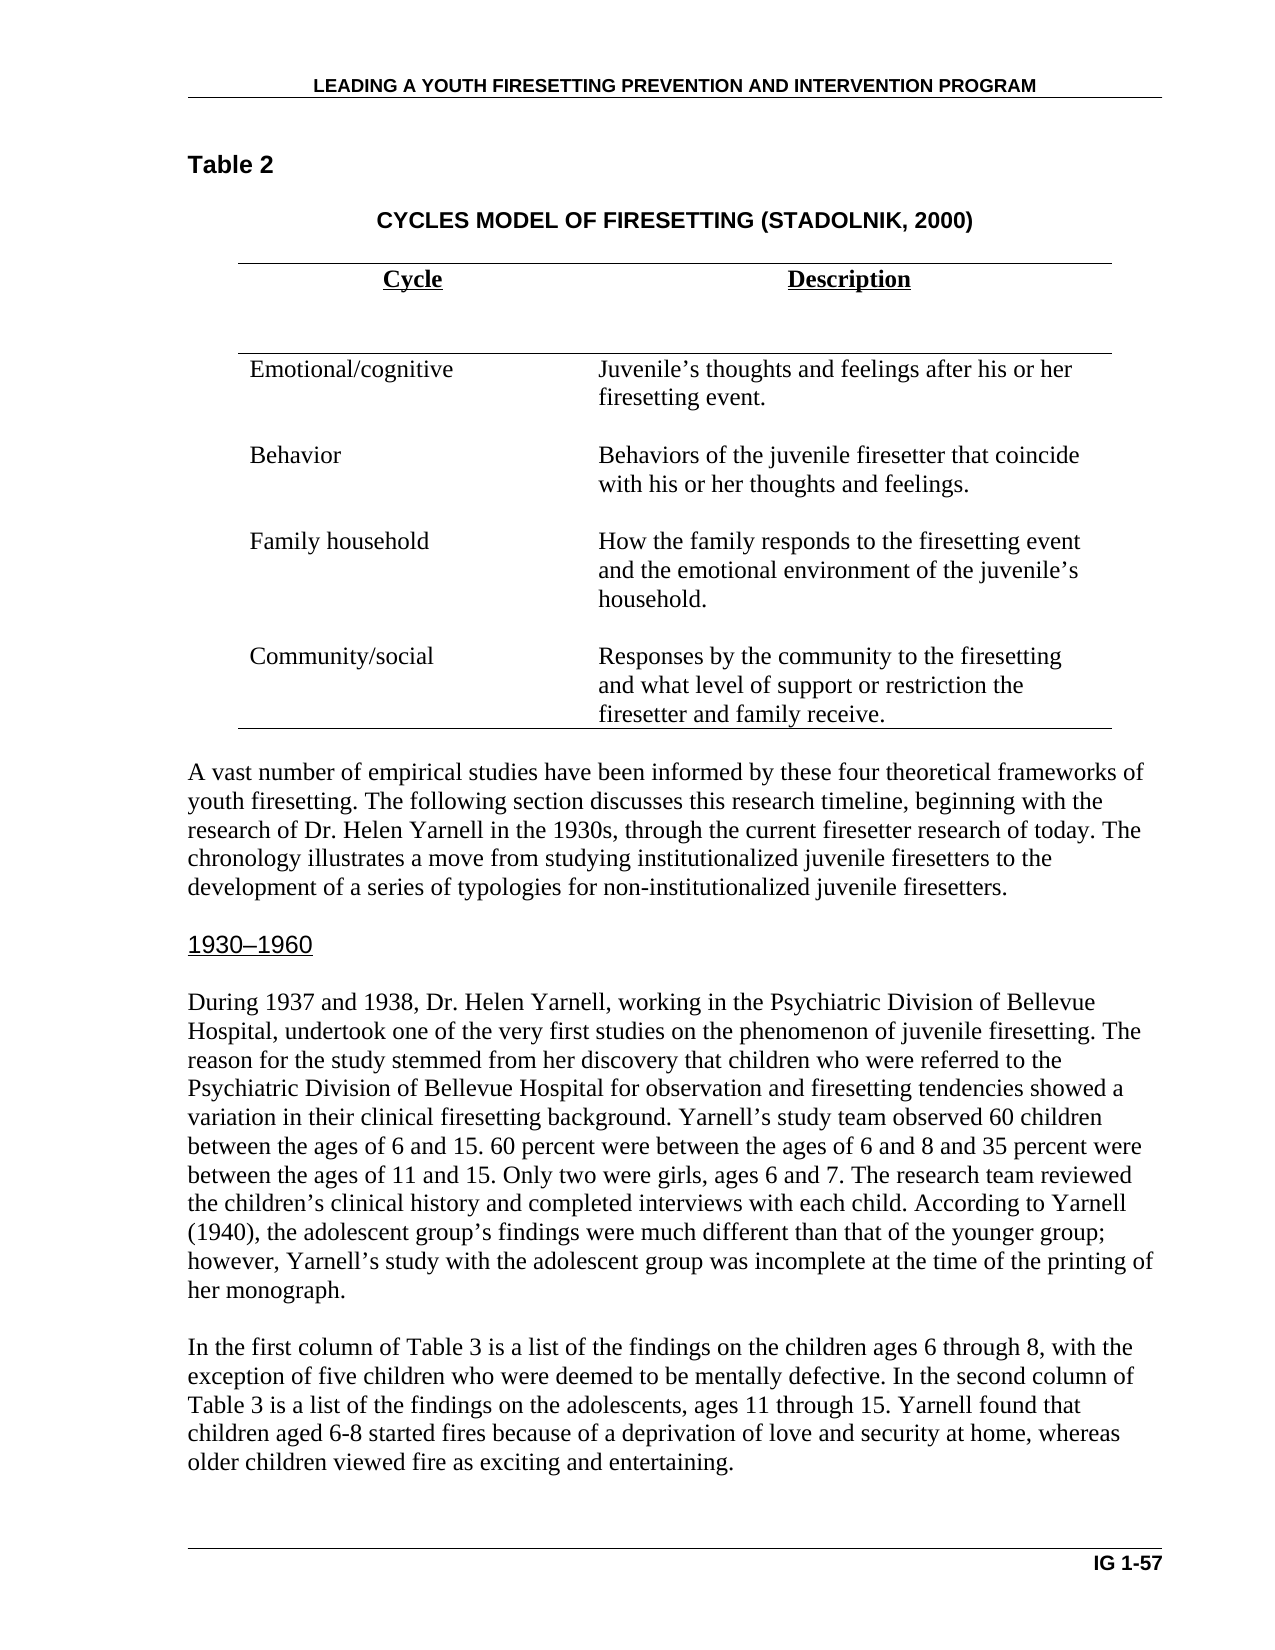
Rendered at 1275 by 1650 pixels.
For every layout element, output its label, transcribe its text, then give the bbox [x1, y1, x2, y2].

text In the first column of Table 3 is a list of the findings on the children ages 6 through 8, with the exception of five children who were deemed to be mentally defective. In the second column of Table 3 is a list of the findings on the adolescents, ages 11 through 15. Yarnell found that children aged 6-8 started fires because of a deprivation of love and security at home, whereas older children viewed fire as exciting and entertaining. [187, 1332, 1162, 1476]
text During 1937 and 1938, Dr. Helen Yarnell, working in the Psychiatric Division of Bellevue Hospital, undertook one of the very first studies on the phenomenon of juvenile firesetting. The reason for the study stemmed from her discovery that children who were referred to the Psychiatric Division of Bellevue Hospital for observation and firesetting tendencies showed a variation in their clinical firesetting background. Yarnell’s study team observed 60 children between the ages of 6 and 15. 60 percent were between the ages of 6 and 8 and 35 percent were between the ages of 11 and 15. Only two were girls, ages 6 and 7. The research team reviewed the children’s clinical history and completed interviews with each child. According to Yarnell (1940), the adolescent group’s findings were much different than that of the younger group; however, Yarnell’s study with the adolescent group was incomplete at the time of the printing of her monograph. [187, 987, 1162, 1303]
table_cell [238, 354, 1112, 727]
text Table 2 [187, 150, 1162, 179]
text A vast number of empirical studies have been informed by these four theoretical frameworks of youth firesetting. The following section discusses this research timeline, beginning with the research of Dr. Helen Yarnell in the 1930s, through the current firesetter research of today. The chronology illustrates a move from studying institutionalized juvenile firesetters to the development of a series of typologies for non-institutionalized juvenile firesetters. [187, 757, 1162, 901]
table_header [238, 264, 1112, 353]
text CYCLES MODEL OF FIRESETTING (STADOLNIK, 2000) [187, 207, 1162, 234]
text 1930–1960 [187, 930, 1162, 958]
